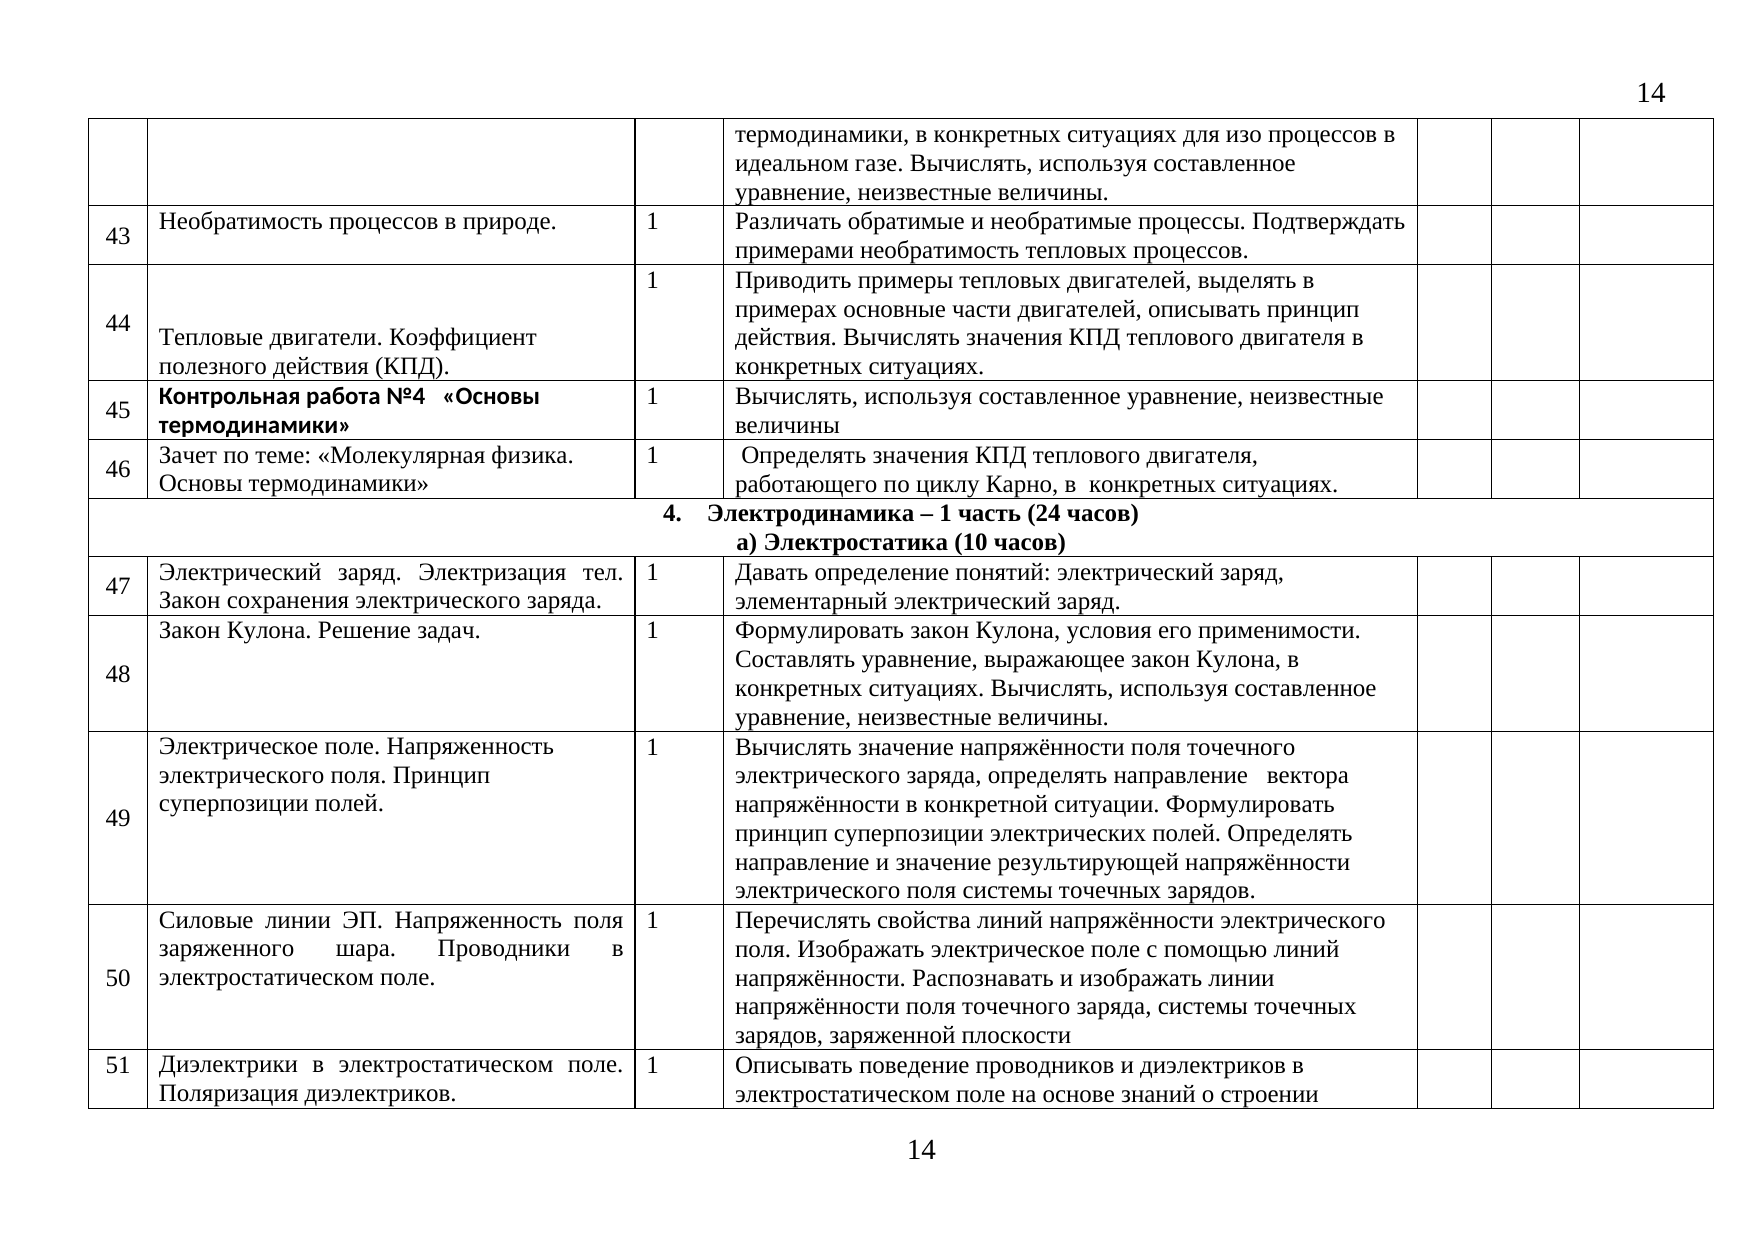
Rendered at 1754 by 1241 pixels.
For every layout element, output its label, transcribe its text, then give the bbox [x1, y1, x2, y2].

table_cell 1 [636, 732, 723, 904]
table_cell Электрическое поле. Напряженность электрического поля. Принцип суперпозиции полей. [148, 732, 634, 904]
table_cell 51 [89, 1050, 147, 1107]
table_cell [1492, 1050, 1579, 1107]
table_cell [148, 1050, 634, 1107]
table_cell [1492, 557, 1579, 614]
table_cell [1580, 119, 1713, 205]
table_cell 46 [89, 440, 147, 497]
table_cell 42 [89, 119, 147, 205]
table_cell [1580, 905, 1713, 1049]
table_cell [1418, 905, 1491, 1049]
table_cell Электрический заряд. Электризация тел. Закон сохранения электрического заряда. [148, 557, 634, 614]
table_cell [1418, 119, 1491, 205]
table_cell [1492, 265, 1579, 380]
table_cell 1 [636, 206, 723, 264]
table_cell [724, 1050, 1417, 1107]
table_cell [1580, 557, 1713, 614]
table_cell 50 [89, 905, 147, 1049]
table_cell Давать определение понятий: электрический заряд, элементарный электрический заряд. [724, 557, 1417, 614]
table_cell Силовые линии ЭП. Напряженность поля заряженного шара. Проводники в электростатическом поле. [148, 905, 634, 1049]
table_cell 48 [89, 616, 147, 731]
table_cell 43 [89, 206, 147, 264]
table_cell Формулировать закон Кулона, условия его применимости. Составлять уравнение, выражающее закон Кулона, в конкретных ситуациях. Вычислять, используя составленное уравнение, неизвестные величины. [724, 616, 1417, 731]
table_cell 44 [89, 265, 147, 380]
table_cell [1492, 206, 1579, 264]
table_cell [1580, 440, 1713, 497]
table_cell [1492, 119, 1579, 205]
table_cell [1418, 440, 1491, 497]
table_cell Вычислять значение напряжённости поля точечного электрического заряда, определять направление вектора напряжённости в конкретной ситуации. Формулировать принцип суперпозиции электрических полей. Определять направление и значение результирующей напряжённости электрического поля системы точечных зарядов. [724, 732, 1417, 904]
table_cell [1492, 616, 1579, 731]
table_cell 47 [89, 557, 147, 614]
table_cell 1 [636, 905, 723, 1049]
table_cell 1 [636, 440, 723, 497]
table_cell Перечислять свойства линий напряжённости электрического поля. Изображать электрическое поле с помощью линий напряжённости. Распознавать и изображать линии напряжённости поля точечного заряда, системы точечных зарядов, заряженной плоскости [724, 905, 1417, 1049]
table_cell [1418, 265, 1491, 380]
table_cell Закон Кулона. Решение задач. [148, 616, 634, 731]
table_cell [148, 119, 634, 205]
table_cell Контрольная работа №4 «Основы термодинамики» [148, 381, 634, 439]
table_cell [1418, 557, 1491, 614]
table_cell 49 [89, 732, 147, 904]
table_cell 1 [636, 381, 723, 439]
table_cell [1492, 732, 1579, 904]
table_cell 1 [636, 557, 723, 614]
table_cell [1418, 1050, 1491, 1107]
table_cell [1418, 616, 1491, 731]
table_cell Зачет по теме: «Молекулярная физика. Основы термодинамики» [148, 440, 634, 497]
table_cell Приводить примеры тепловых двигателей, выделять в примерах основные части двигателей, описывать принцип действия. Вычислять значения КПД теплового двигателя в конкретных ситуациях. [724, 265, 1417, 380]
table_cell Вычислять, используя составленное уравнение, неизвестные величины [724, 381, 1417, 439]
table_cell [1580, 381, 1713, 439]
table_cell 1 [636, 119, 723, 205]
table_cell [1418, 381, 1491, 439]
table_cell [1492, 905, 1579, 1049]
table_cell [1492, 381, 1579, 439]
table_cell Определять значения КПД теплового двигателя, работающего по циклу Карно, в конкретных ситуациях. [724, 440, 1417, 497]
table_cell 45 [89, 381, 147, 439]
table_cell [1492, 440, 1579, 497]
table_cell 4. Электродинамика – 1 часть (24 часов) а) Электростатика (10 часов) [89, 499, 1713, 556]
table_cell [1418, 206, 1491, 264]
table_cell 1 [636, 1050, 723, 1107]
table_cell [724, 119, 1417, 205]
table_cell Необратимость процессов в природе. [148, 206, 634, 264]
table_cell [1580, 265, 1713, 380]
table_cell [1580, 1050, 1713, 1107]
table_cell [1418, 732, 1491, 904]
table_cell [1580, 206, 1713, 264]
table_cell Тепловые двигатели. Коэффициент полезного действия (КПД). [148, 265, 634, 380]
table_cell [1580, 616, 1713, 731]
table_cell Различать обратимые и необратимые процессы. Подтверждать примерами необратимость тепловых процессов. [724, 206, 1417, 264]
table_cell 1 [636, 265, 723, 380]
table_cell [1580, 732, 1713, 904]
table_cell 1 [636, 616, 723, 731]
